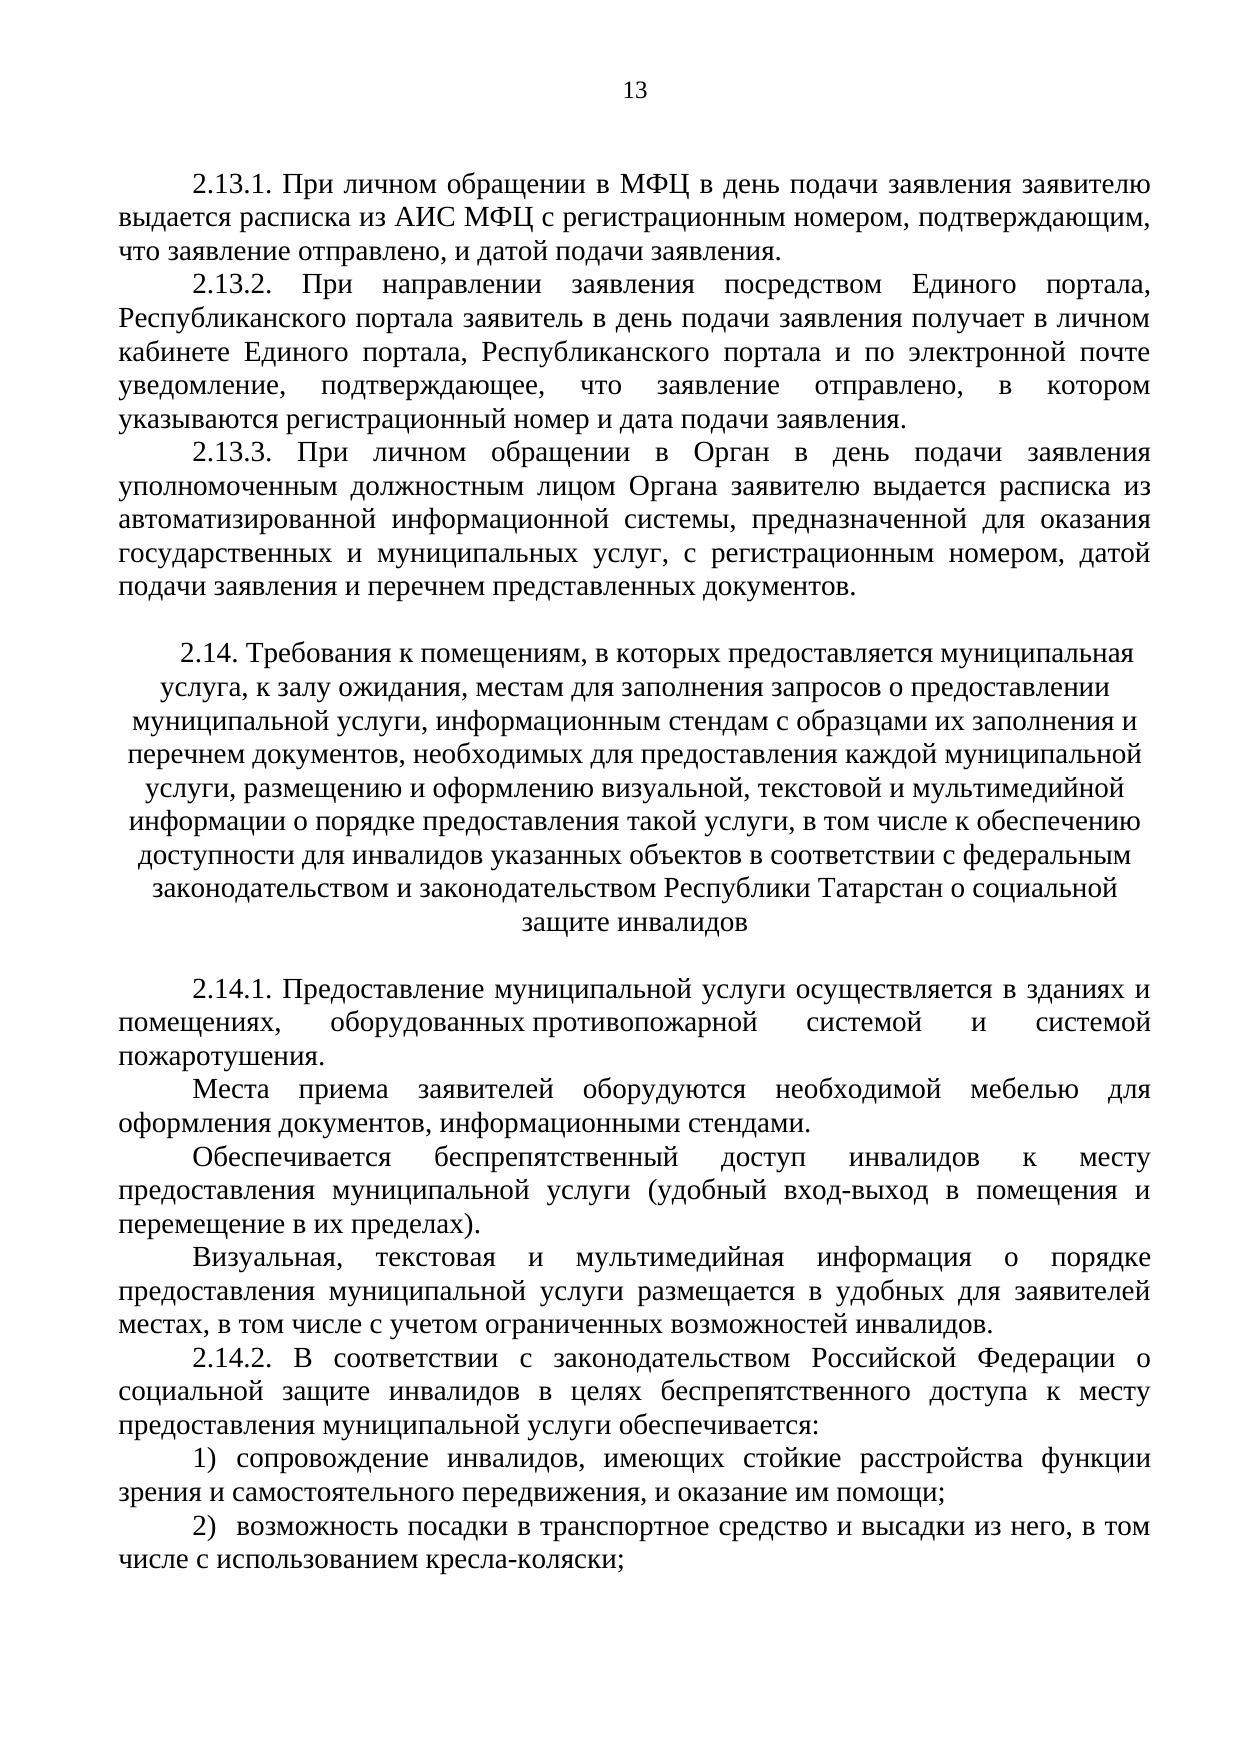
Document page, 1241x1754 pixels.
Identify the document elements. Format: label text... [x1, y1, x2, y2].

text Места приема заявителей оборудуются необходимой мебелью для оформления документов, информационными стендами. [118, 1072, 1152, 1139]
text Визуальная, текстовая и мультимедийная информация о порядке предоставления муниципальной услуги размещается в удобных для заявителей местах, в том числе с учетом ограниченных возможностей инвалидов. [118, 1239, 1152, 1340]
text 2.14.1. Предоставление муниципальной услуги осуществляется в зданиях и помещениях, оборудованных противопожарной системой и системой пожаротушения. [118, 971, 1152, 1072]
text Обеспечивается беспрепятственный доступ инвалидов к месту предоставления муниципальной услуги (удобный вход-выход в помещения и перемещение в их пределах). [118, 1139, 1152, 1239]
text 2.13.3. При личном обращении в Орган в день подачи заявления уполномоченным должностным лицом Органа заявителю выдается расписка из автоматизированной информационной системы, предназначенной для оказания государственных и муниципальных услуг, с регистрационным номером, датой подачи заявления и перечнем представленных документов. [118, 434, 1152, 602]
text 2.13.2. При направлении заявления посредством Единого портала, Республиканского портала заявитель в день подачи заявления получает в личном кабинете Единого портала, Республиканского портала и по электронной почте уведомление, подтверждающее, что заявление отправлено, в котором указываются регистрационный номер и дата подачи заявления. [118, 267, 1152, 434]
text 2.14.2. В соответствии с законодательством Российской Федерации о социальной защите инвалидов в целях беспрепятственного доступа к месту предоставления муниципальной услуги обеспечивается: [118, 1340, 1152, 1441]
text 2.13.1. При личном обращении в МФЦ в день подачи заявления заявителю выдается расписка из АИС МФЦ с регистрационным номером, подтверждающим, что заявление отправлено, и датой подачи заявления. [118, 166, 1152, 267]
list возможность посадки в транспортное средство и высадки из него, в том числе с использованием кресла-коляски; [118, 1508, 1152, 1575]
text 2.14. Требования к помещениям, в которых предоставляется муниципальная услуга, к залу ожидания, местам для заполнения запросов о предоставлении муниципальной услуги, информационным стендам с образцами их заполнения и перечнем документов, необходимых для предоставления каждой муниципальной услуги, размещению и оформлению визуальной, текстовой и мультимедийной информации о порядке предоставления такой услуги, в том числе к обеспечению доступности для инвалидов указанных объектов в соответствии с федеральным законодательством и законодательством Республики Татарстан о социальной защите инвалидов [118, 636, 1152, 937]
list сопровождение инвалидов, имеющих стойкие расстройства функции зрения и самостоятельного передвижения, и оказание им помощи; [118, 1441, 1152, 1508]
